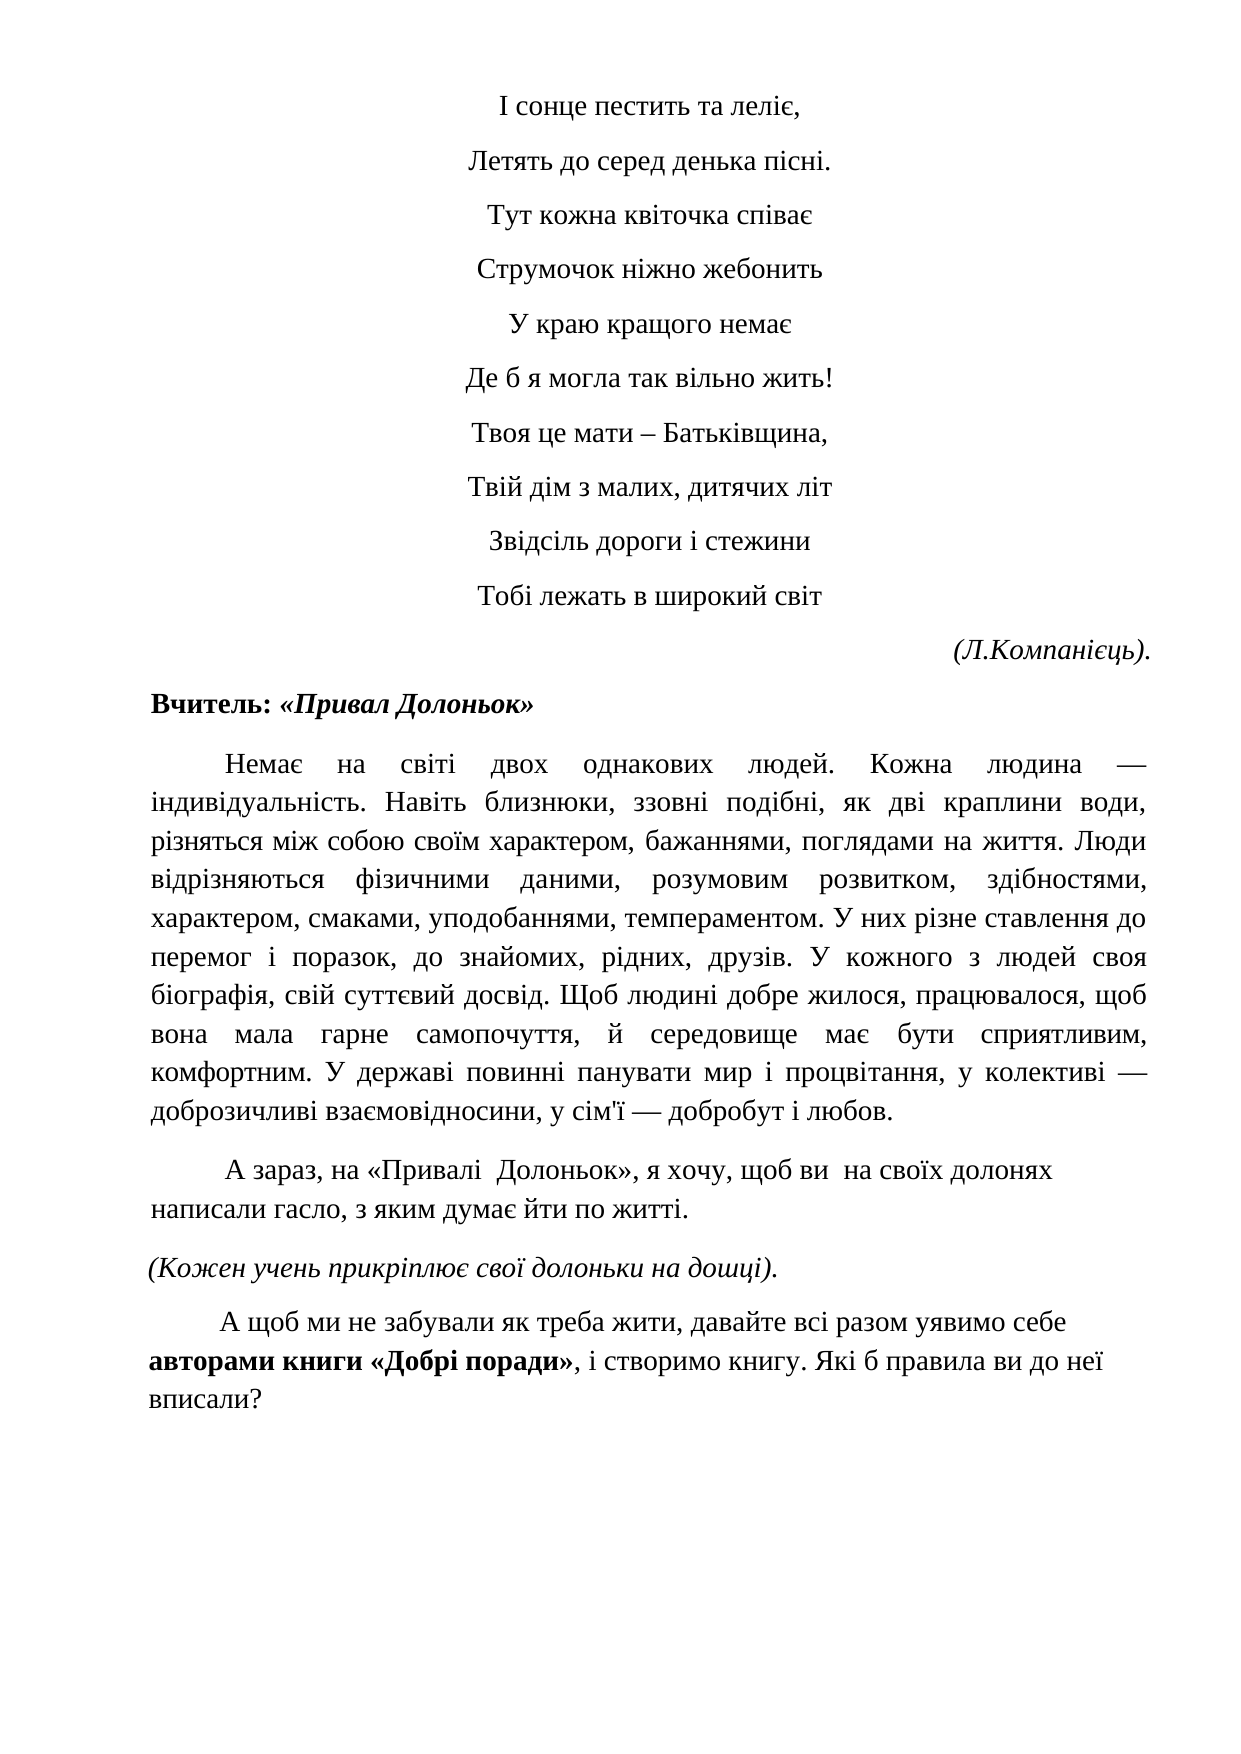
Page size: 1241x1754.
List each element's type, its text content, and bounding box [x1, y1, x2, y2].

text Немає на світі двох однакових людей. Кожна людина — індивідуальність. Навіть близнюки, ззовні подібні, як дві краплини води, різняться між собою своїм характером, бажаннями, поглядами на життя. Люди відрізняються фізичними даними, розумовим розвитком, здібностями, характером, смаками, уподобаннями, темпераментом. У них різне ставлення до перемог і поразок, до знайомих, рідних, друзів. У кожного з людей своя біографія, свій суттєвий досвід. Щоб людині добре жилося, працювалося, щоб вона мала гарне самопочуття, й середовище має бути сприятливим, комфортним. У державі повинні панувати мир і процвітання, у колективі — доброзичливі взаємовідносини, у сім'ї — добробут і любов. [151, 746, 1147, 1126]
text Струмочок ніжно жебонить [148, 252, 1152, 285]
text А щоб ми не забували як треба жити, давайте всі разом уявимо себе авторами книги «Добрі поради», і створимо книгу. Які б правила ви до неї вписали? [148, 1304, 1149, 1415]
text (Л.Компанієць). [148, 632, 1152, 666]
text Звідсіль дороги і стежини [148, 523, 1152, 557]
text Тобі лежать в широкий світ [148, 578, 1152, 611]
text І сонце пестить та леліє, [148, 88, 1152, 122]
text Тут кожна квіточка співає [148, 197, 1152, 231]
text Летять до серед денька пісні. [148, 143, 1152, 176]
text А зараз, на «Привалі Долоньок», я хочу, щоб ви на своїх долонях написали гасло, з яким думає йти по житті. [151, 1152, 1148, 1224]
text (Кожен учень прикріплює свої долоньки на дошці). [148, 1250, 1152, 1284]
text Вчитель: «Привал Долоньок» [151, 687, 1147, 720]
text У краю кращого немає [148, 306, 1152, 339]
text Твій дім з малих, дитячих літ [148, 469, 1152, 503]
text Де б я могла так вільно жить! [148, 360, 1152, 394]
text Твоя це мати – Батьківщина, [148, 415, 1152, 448]
